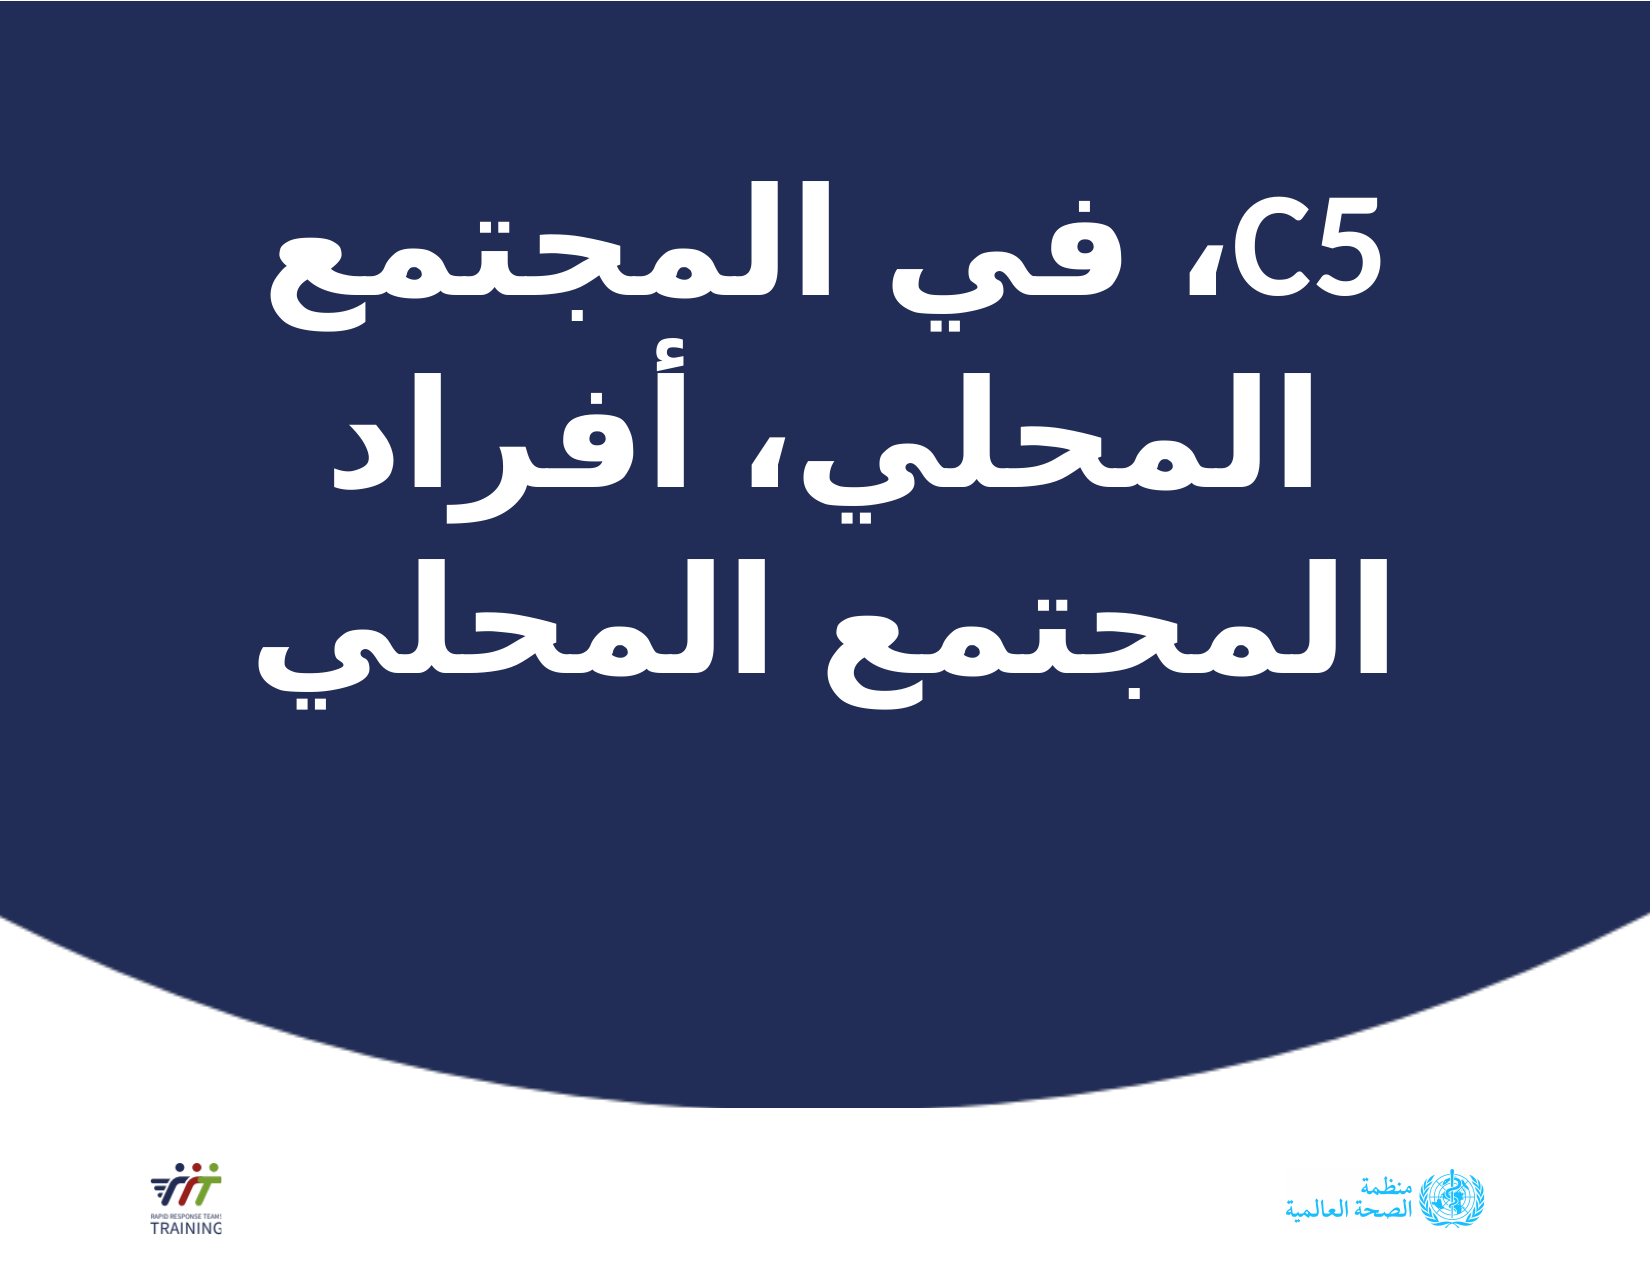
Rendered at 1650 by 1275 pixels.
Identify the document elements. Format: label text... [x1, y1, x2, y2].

text C5، في المجتمع المحلي، أفراد المجتمع المحلي [150, 150, 1500, 706]
picture [1286, 1169, 1485, 1228]
